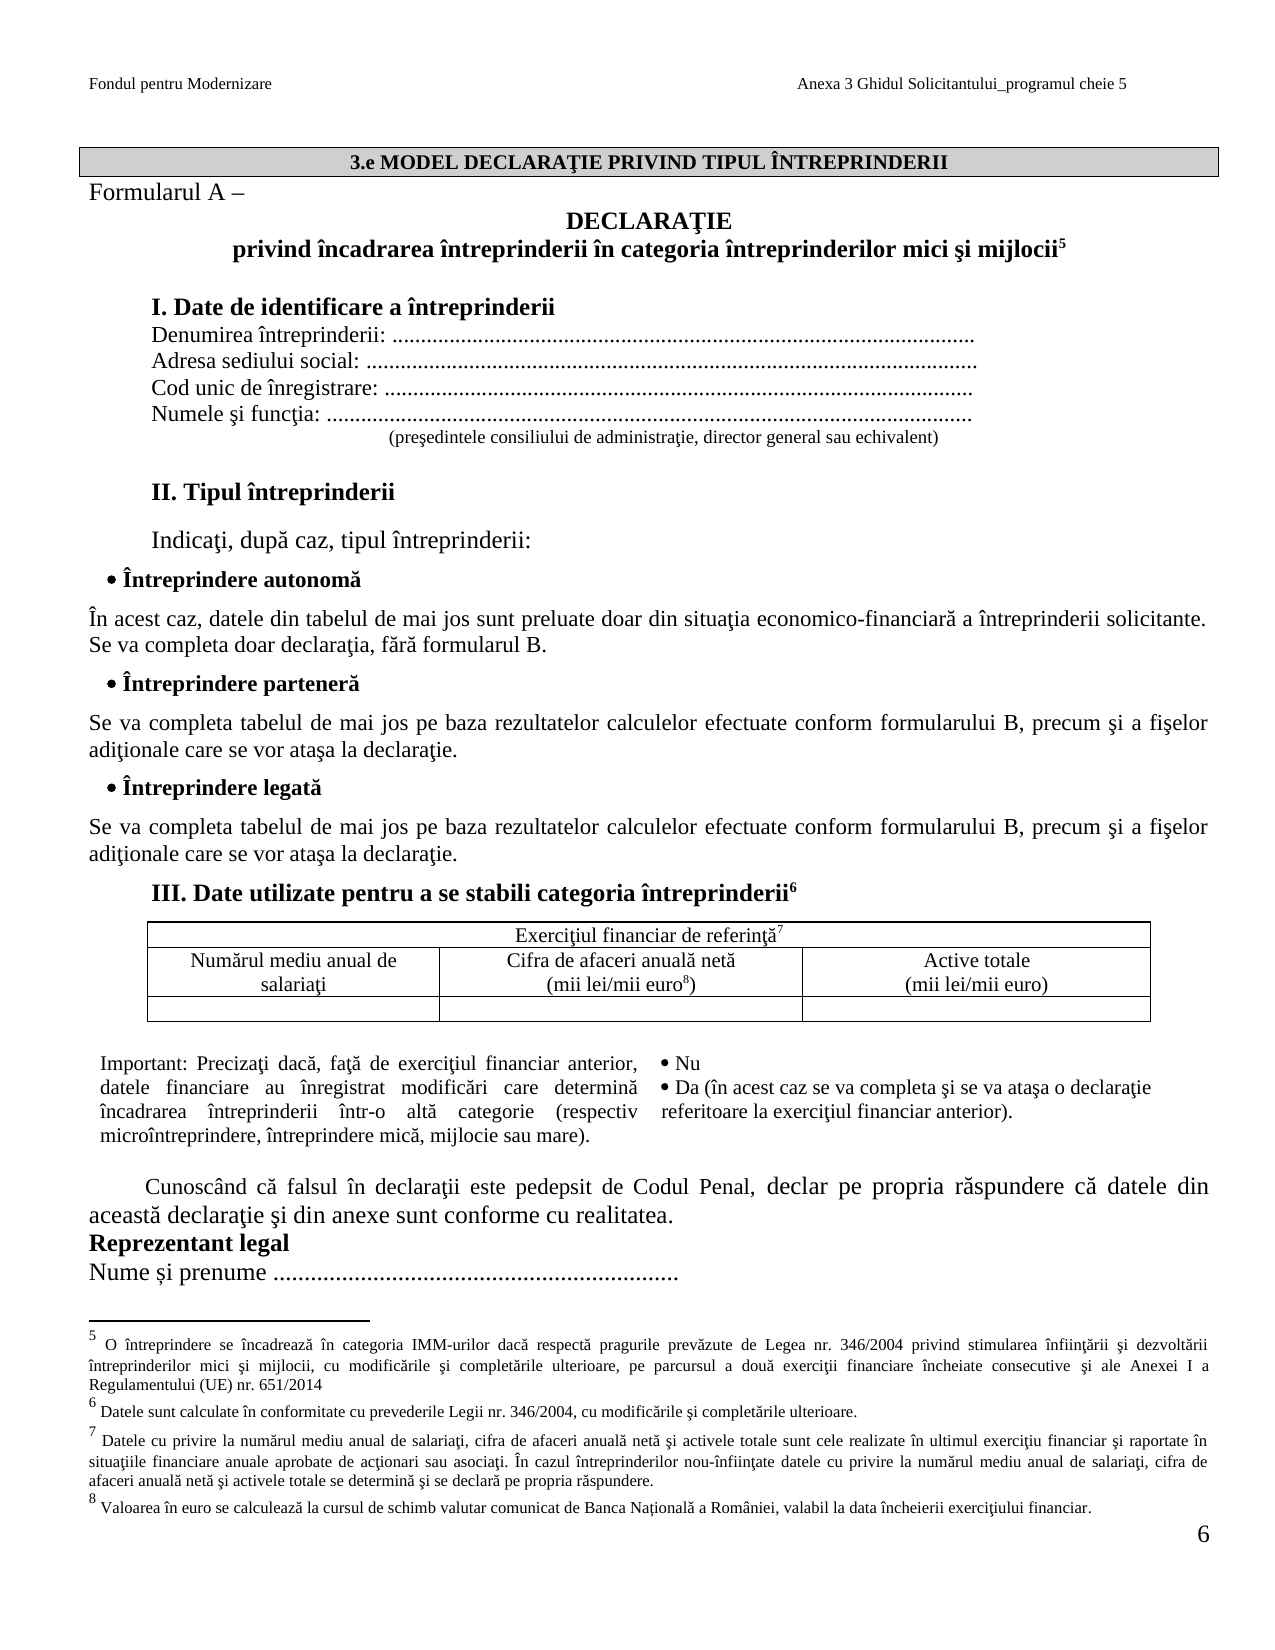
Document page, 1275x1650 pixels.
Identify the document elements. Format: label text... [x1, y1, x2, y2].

text Reprezentant legal [89, 1228, 1209, 1257]
text Întreprindere parteneră [89, 670, 1209, 697]
table_header Exerciţiul financiar de referinţă [148, 923, 1150, 947]
text III. Date utilizate pentru a se stabili categoria întreprinderii [89, 878, 1209, 907]
text Întreprindere autonomă [89, 566, 1209, 593]
text Adresa sediului social: ........................................................................................................... [89, 347, 1209, 373]
table_cell [440, 997, 802, 1021]
text DECLARAŢIE [89, 206, 1209, 234]
table_cell Cifra de afaceri anuală netă (mii lei/mii euro) [440, 948, 802, 996]
table_cell [148, 997, 439, 1021]
text Se va completa tabelul de mai jos pe baza rezultatelor calculelor efectuate conform formularului B, precum şi a fişelor adiţionale care se vor ataşa la declaraţie. [89, 709, 1209, 762]
text Se va completa tabelul de mai jos pe baza rezultatelor calculelor efectuate conform formularului B, precum şi a fişelor adiţionale care se vor ataşa la declaraţie. [89, 813, 1209, 866]
table_cell Numărul mediu anual de salariaţi [148, 948, 439, 996]
table_header Important: Precizaţi dacă, faţă de exerciţiul financiar anterior, datele financiare au înregistrat modificări care determină încadrarea întreprinderii într-o altă categorie (respectiv microîntreprindere, întreprindere mică, mijlocie sau mare). [89, 1051, 650, 1171]
text Denumirea întreprinderii: ...................................................................................................... [89, 321, 1209, 347]
text Formularul A – [89, 177, 1209, 206]
text 3.e MODEL DECLARAŢIE PRIVIND TIPUL ÎNTREPRINDERII [80, 148, 1218, 176]
text Întreprindere legată [89, 774, 1209, 801]
text Nume și prenume ................................................................. [89, 1257, 1209, 1286]
text Cod unic de înregistrare: ....................................................................................................... [89, 373, 1209, 400]
text Cunoscând că falsul în declaraţii este pedepsit de Codul Penal, declar pe propria răspundere că datele din această declaraţie şi din anexe sunt conforme cu realitatea. [89, 1171, 1209, 1228]
text I. Date de identificare a întreprinderii [89, 292, 1209, 321]
table_cell Active totale (mii lei/mii euro) [803, 948, 1150, 996]
text Indicaţi, după caz, tipul întreprinderii: [89, 525, 1209, 554]
text În acest caz, datele din tabelul de mai jos sunt preluate doar din situaţia economico-financiară a întreprinderii solicitante. Se va completa doar declaraţia, fără formularul B. [89, 605, 1209, 658]
text privind încadrarea întreprinderii în categoria întreprinderilor mici şi mijlocii [89, 234, 1209, 263]
table_header Nu Da (în acest caz se va completa şi se va ataşa o declaraţie referitoare la exerciţiul financiar anterior). [650, 1051, 1163, 1171]
text (preşedintele consiliului de administraţie, director general sau echivalent) [89, 426, 1209, 448]
text II. Tipul întreprinderii [89, 477, 1209, 505]
text Numele şi funcţia: ................................................................................................................. [89, 400, 1209, 426]
table_cell [803, 997, 1150, 1021]
